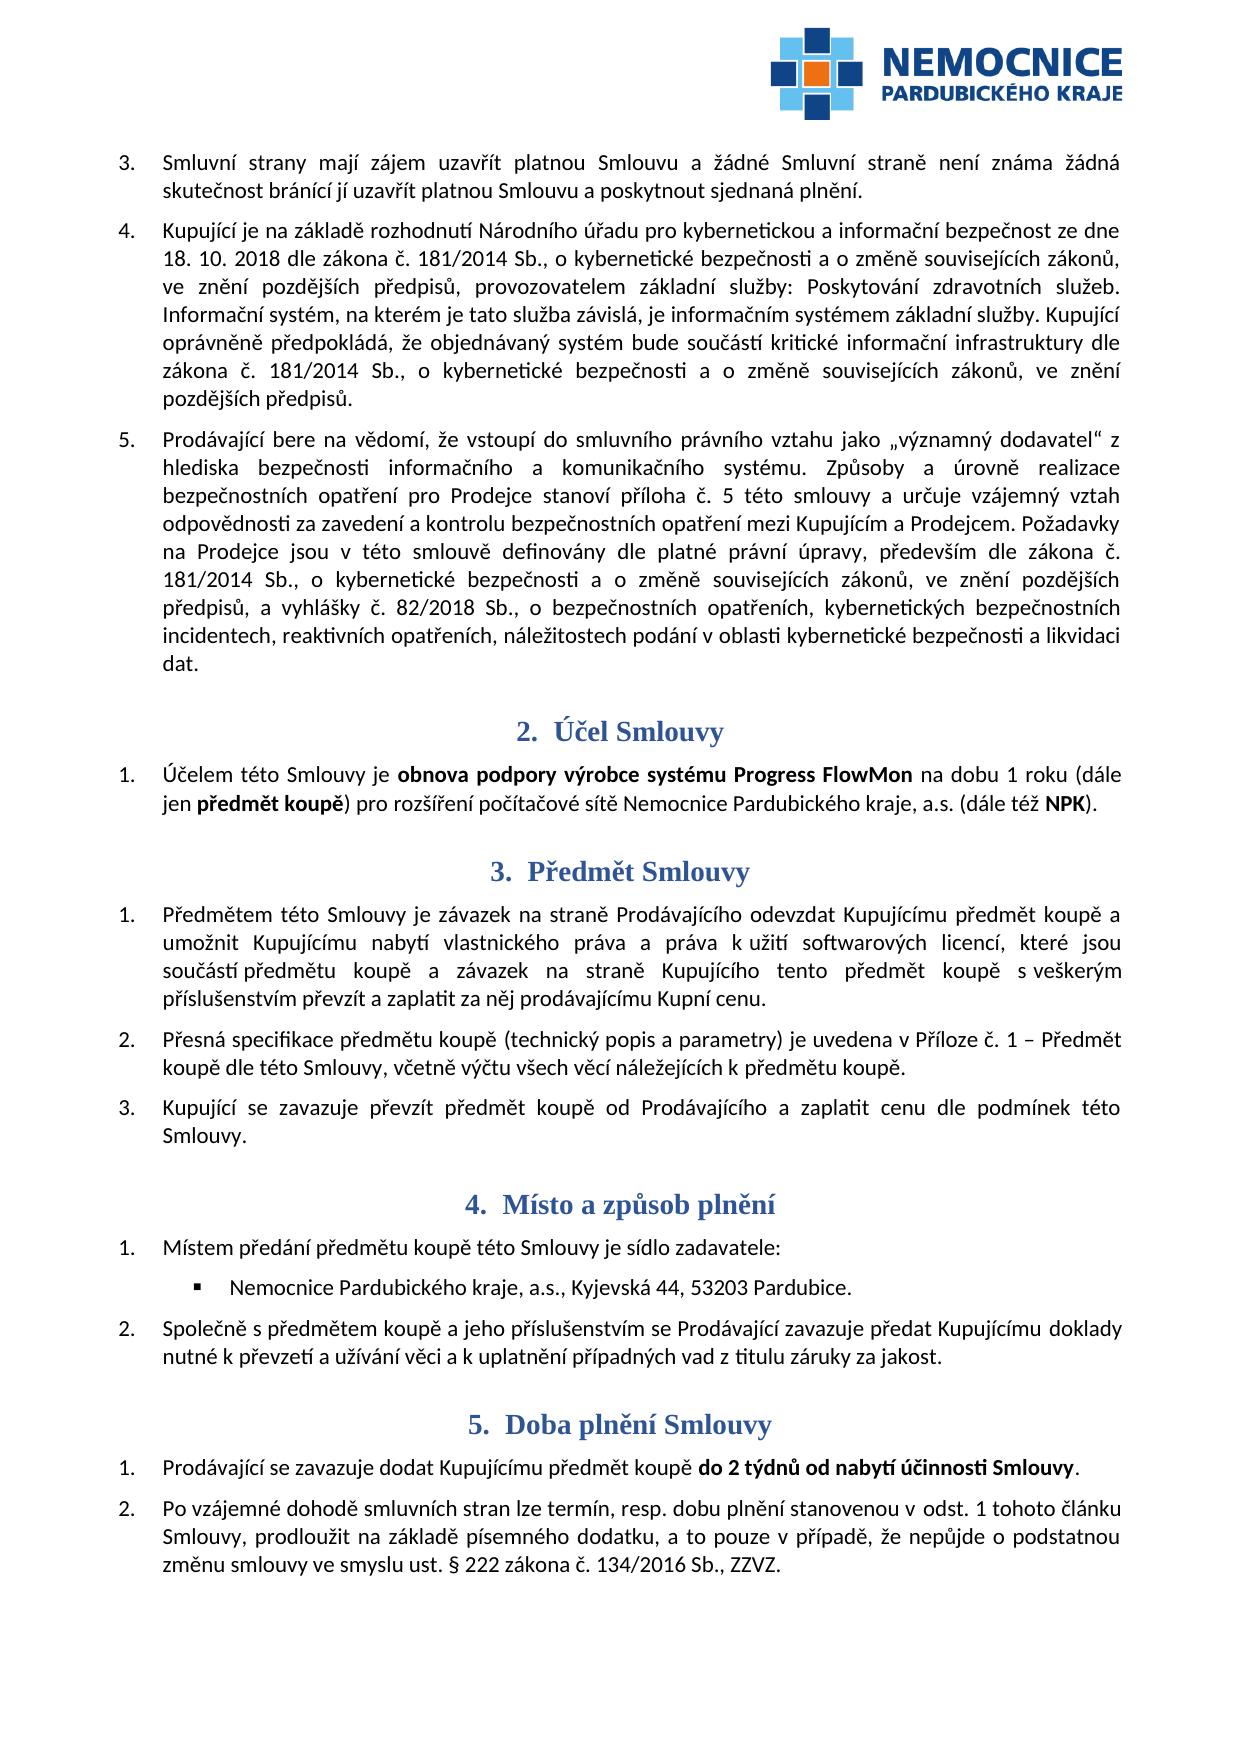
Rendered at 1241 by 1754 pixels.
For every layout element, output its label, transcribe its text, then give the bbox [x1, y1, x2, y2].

list Místem předání předmětu koupě této Smlouvy je sídlo zadavatele: [118, 1233, 1122, 1261]
list Smluvní strany mají zájem uzavřít platnou Smlouvu a žádné Smluvní straně není známa žádná skutečnost bránící jí uzavřít platnou Smlouvu a poskytnout sjednaná plnění. [118, 148, 1122, 204]
subtitle Předmět Smlouvy [118, 854, 1122, 888]
picture [769, 26, 1123, 121]
list Přesná specifikace předmětu koupě (technický popis a parametry) je uvedena v Příloze č. 1 – Předmět koupě dle této Smlouvy, včetně výčtu všech věcí náležejících k předmětu koupě. [118, 1025, 1122, 1081]
list Prodávající se zavazuje dodat Kupujícímu předmět koupě do 2 týdnů od nabytí účinnosti Smlouvy. [118, 1453, 1122, 1482]
list Prodávající bere na vědomí, že vstoupí do smluvního právního vztahu jako „významný dodavatel“ z hlediska bezpečnosti informačního a komunikačního systému. Způsoby a úrovně realizace bezpečnostních opatření pro Prodejce stanoví příloha č. 5 této smlouvy a určuje vzájemný vztah odpovědnosti za zavedení a kontrolu bezpečnostních opatření mezi Kupujícím a Prodejcem. Požadavky na Prodejce jsou v této smlouvě definovány dle platné právní úpravy, především dle zákona č. 181/2014 Sb., o kybernetické bezpečnosti a o změně souvisejících zákonů, ve znění pozdějších předpisů, a vyhlášky č. 82/2018 Sb., o bezpečnostních opatřeních, kybernetických bezpečnostních incidentech, reaktivních opatřeních, náležitostech podání v oblasti kybernetické bezpečnosti a likvidaci dat. [118, 425, 1122, 677]
list Kupující se zavazuje převzít předmět koupě od Prodávajícího a zaplatit cenu dle podmínek této Smlouvy. [118, 1093, 1122, 1149]
list Účelem této Smlouvy je obnova podpory výrobce systému Progress FlowMon na dobu 1 roku (dále jen předmět koupě) pro rozšíření počítačové sítě Nemocnice Pardubického kraje, a.s. (dále též NPK). [118, 761, 1122, 817]
list Předmětem této Smlouvy je závazek na straně Prodávajícího odevzdat Kupujícímu předmět koupě a umožnit Kupujícímu nabytí vlastnického práva a práva k užití softwarových licencí, které jsou součástí předmětu koupě a závazek na straně Kupujícího tento předmět koupě s veškerým příslušenstvím převzít a zaplatit za něj prodávajícímu Kupní cenu. [118, 900, 1122, 1012]
subtitle Účel Smlouvy [118, 714, 1122, 748]
list Společně s předmětem koupě a jeho příslušenstvím se Prodávající zavazuje předat Kupujícímu doklady nutné k převzetí a užívání věci a k uplatnění případných vad z titulu záruky za jakost. [118, 1314, 1122, 1370]
subtitle Místo a způsob plnění [118, 1187, 1122, 1220]
list Nemocnice Pardubického kraje, a.s., Kyjevská 44, 53203 Pardubice. [192, 1273, 1122, 1301]
subtitle Doba plnění Smlouvy [118, 1407, 1122, 1441]
list Po vzájemné dohodě smluvních stran lze termín, resp. dobu plnění stanovenou v odst. 1 tohoto článku Smlouvy, prodloužit na základě písemného dodatku, a to pouze v případě, že nepůjde o podstatnou změnu smlouvy ve smyslu ust. § 222 zákona č. 134/2016 Sb., ZZVZ. [118, 1494, 1122, 1578]
list Kupující je na základě rozhodnutí Národního úřadu pro kybernetickou a informační bezpečnost ze dne 18. 10. 2018 dle zákona č. 181/2014 Sb., o kybernetické bezpečnosti a o změně souvisejících zákonů, ve znění pozdějších předpisů, provozovatelem základní služby: Poskytování zdravotních služeb. Informační systém, na kterém je tato služba závislá, je informačním systémem základní služby. Kupující oprávněně předpokládá, že objednávaný systém bude součástí kritické informační infrastruktury dle zákona č. 181/2014 Sb., o kybernetické bezpečnosti a o změně souvisejících zákonů, ve znění pozdějších předpisů. [118, 216, 1122, 412]
